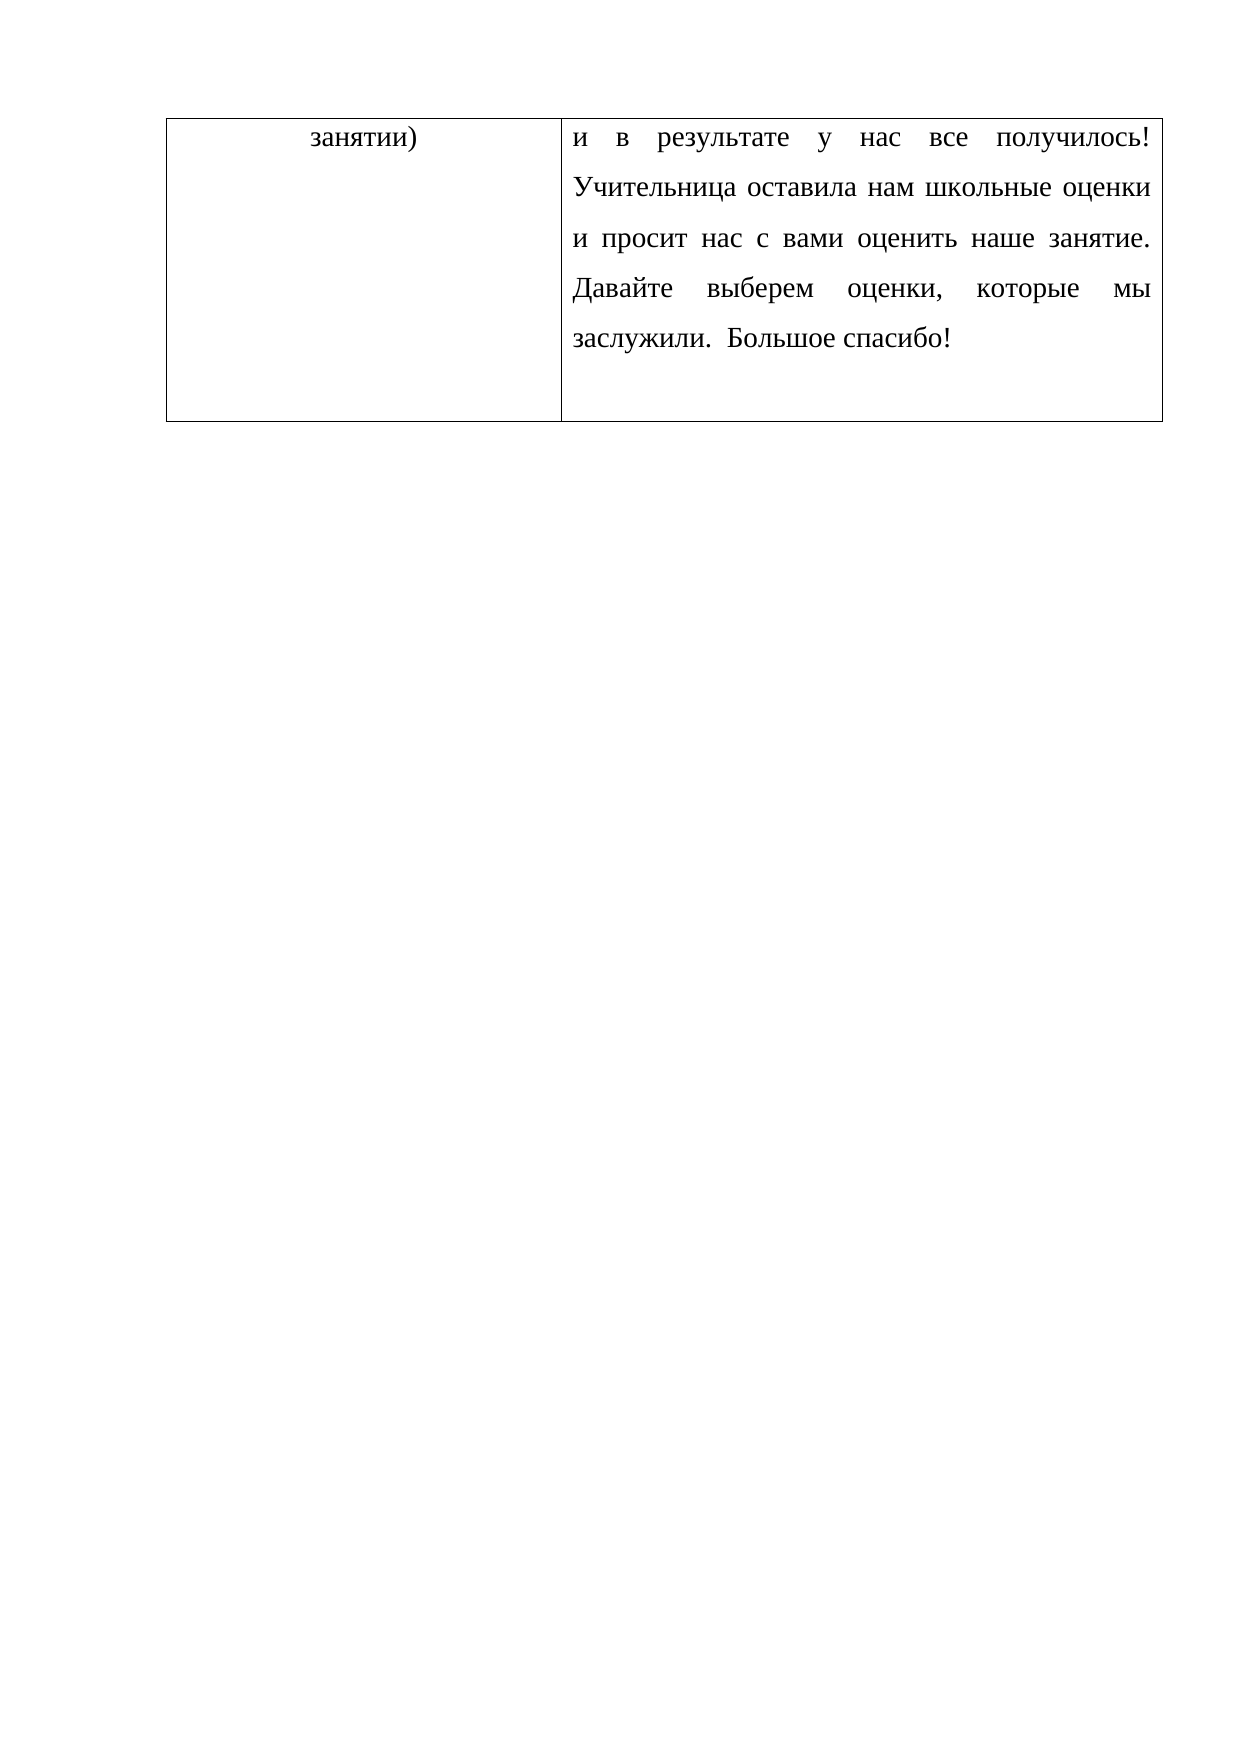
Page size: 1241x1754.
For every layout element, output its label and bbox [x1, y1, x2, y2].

table_cell [562, 119, 1162, 421]
table_cell [167, 119, 561, 421]
